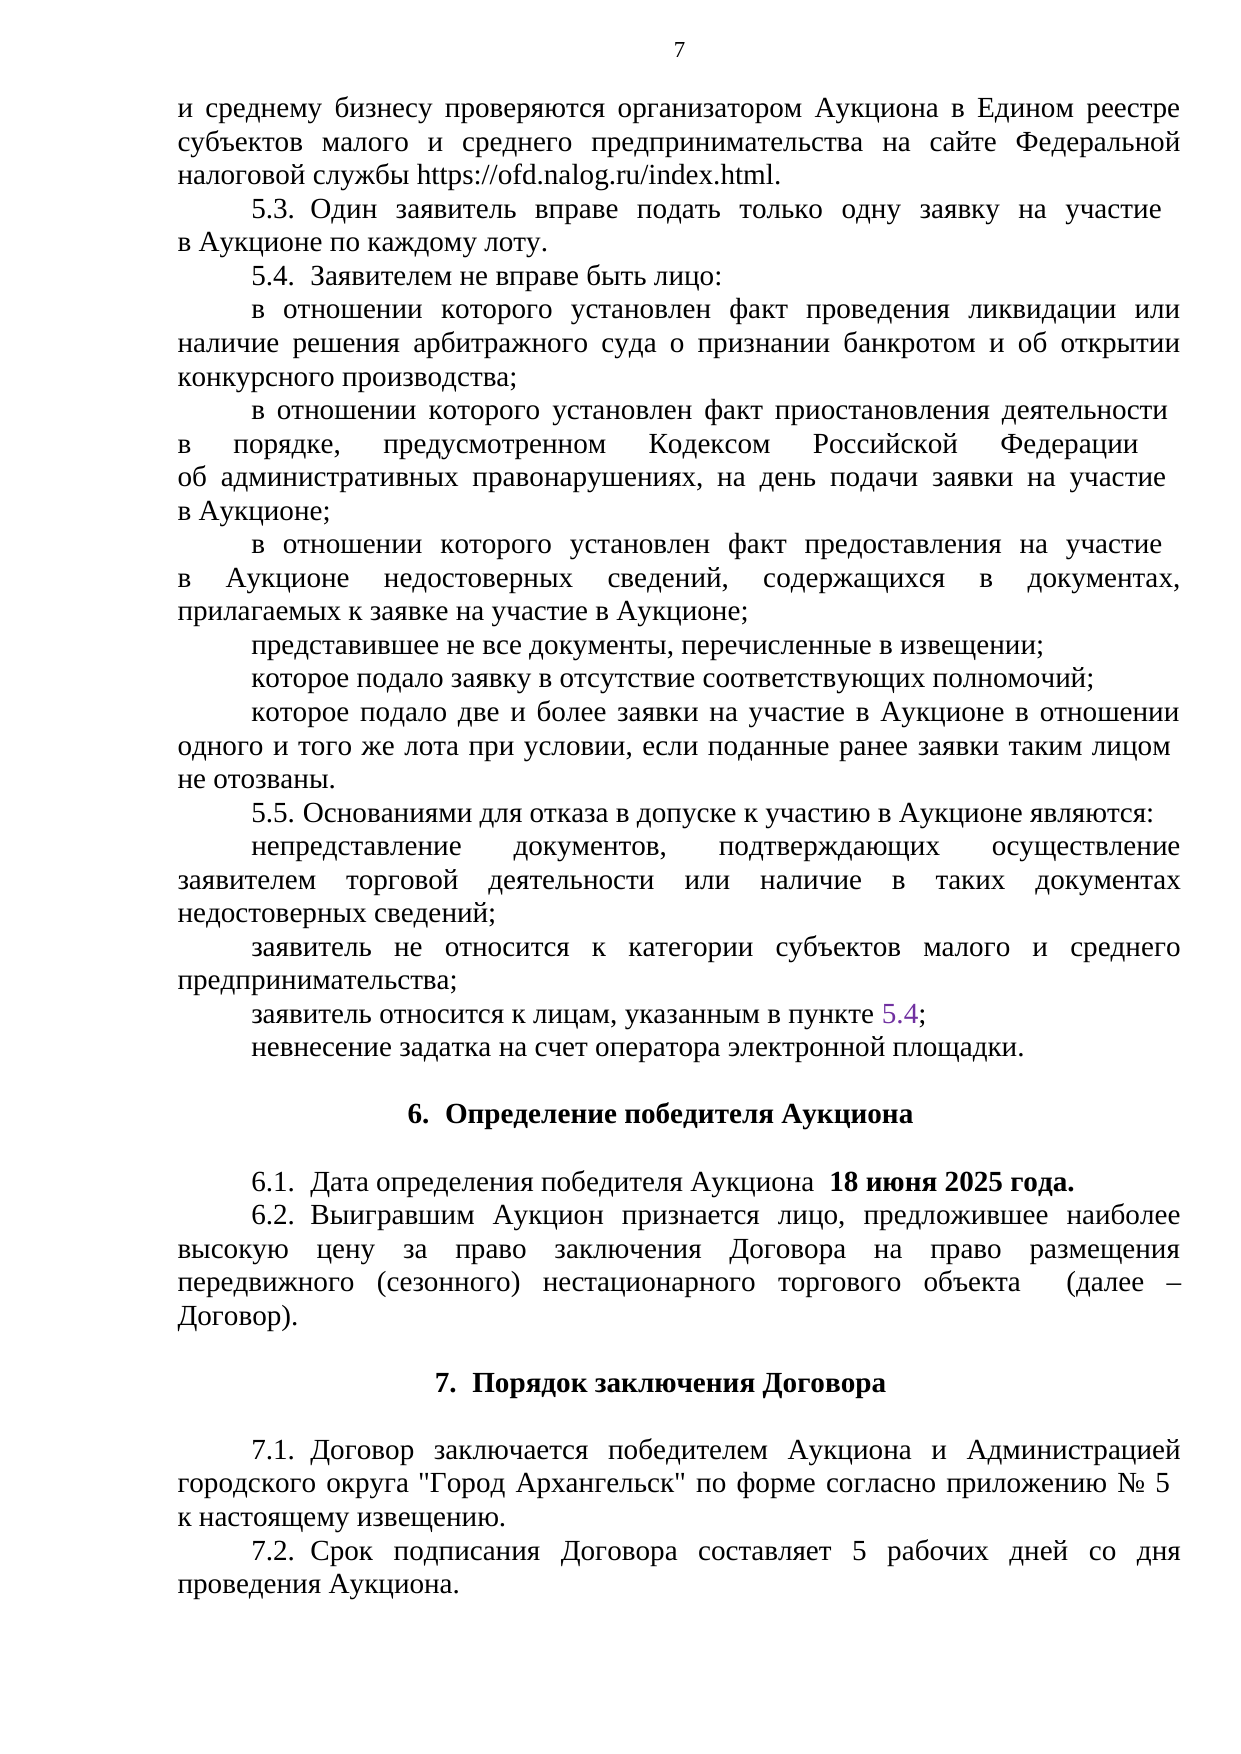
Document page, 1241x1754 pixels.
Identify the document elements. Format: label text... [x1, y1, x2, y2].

list Срок подписания Договора составляет 5 рабочих дней со дня проведения Аукциона. [177, 1533, 1181, 1600]
list Один заявитель вправе подать только одну заявку на участие в Аукционе по каждому лоту. [177, 191, 1181, 258]
list Определение победителя Аукциона [140, 1097, 1181, 1130]
text в отношении которого установлен факт приостановления деятельности в порядке, предусмотренном Кодексом Российской Федерации об административных правонарушениях, на день подачи заявки на участие в Аукционе; [177, 392, 1181, 526]
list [177, 157, 1181, 191]
list Выигравшим Аукцион признается лицо, предложившее наиболее высокую цену за право заключения Договора на право размещения передвижного (сезонного) нестационарного торгового объекта (далее – Договор). [177, 1197, 1181, 1331]
text в отношении которого установлен факт предоставления на участие в Аукционе недостоверных сведений, содержащихся в документах, прилагаемых к заявке на участие в Аукционе; [177, 526, 1181, 627]
text представившее не все документы, перечисленные в извещении; [177, 627, 1181, 661]
text невнесение задатка на счет оператора электронной площадки. [177, 1029, 1181, 1063]
text в отношении которого установлен факт проведения ликвидации или наличие решения арбитражного суда о признании банкротом и об открытии конкурсного производства; [177, 292, 1181, 392]
list Дата определения победителя Аукциона 18 июня 2025 года. [177, 1164, 1181, 1197]
text которое подало заявку в отсутствие соответствующих полномочий; [177, 661, 1181, 694]
text заявитель относится к лицам, указанным в пункте 5.4; [177, 996, 1181, 1029]
text которое подало две и более заявки на участие в Аукционе в отношении одного и того же лота при условии, если поданные ранее заявки таким лицом не отозваны. [177, 694, 1181, 795]
text непредставление документов, подтверждающих осуществление заявителем торговой деятельности или наличие в таких документах недостоверных сведений; [177, 828, 1181, 929]
list Порядок заключения Договора [140, 1365, 1181, 1398]
list Заявителем не вправе быть лицо: [177, 258, 1181, 292]
text заявитель не относится к категории субъектов малого и среднего предпринимательства; [177, 929, 1181, 996]
list Договор заключается победителем Аукциона и Администрацией городского округа "Город Архангельск" по форме согласно приложению № 5 к настоящему извещению. [177, 1432, 1181, 1533]
list Основаниями для отказа в допуске к участию в Аукционе являются: [177, 795, 1181, 828]
